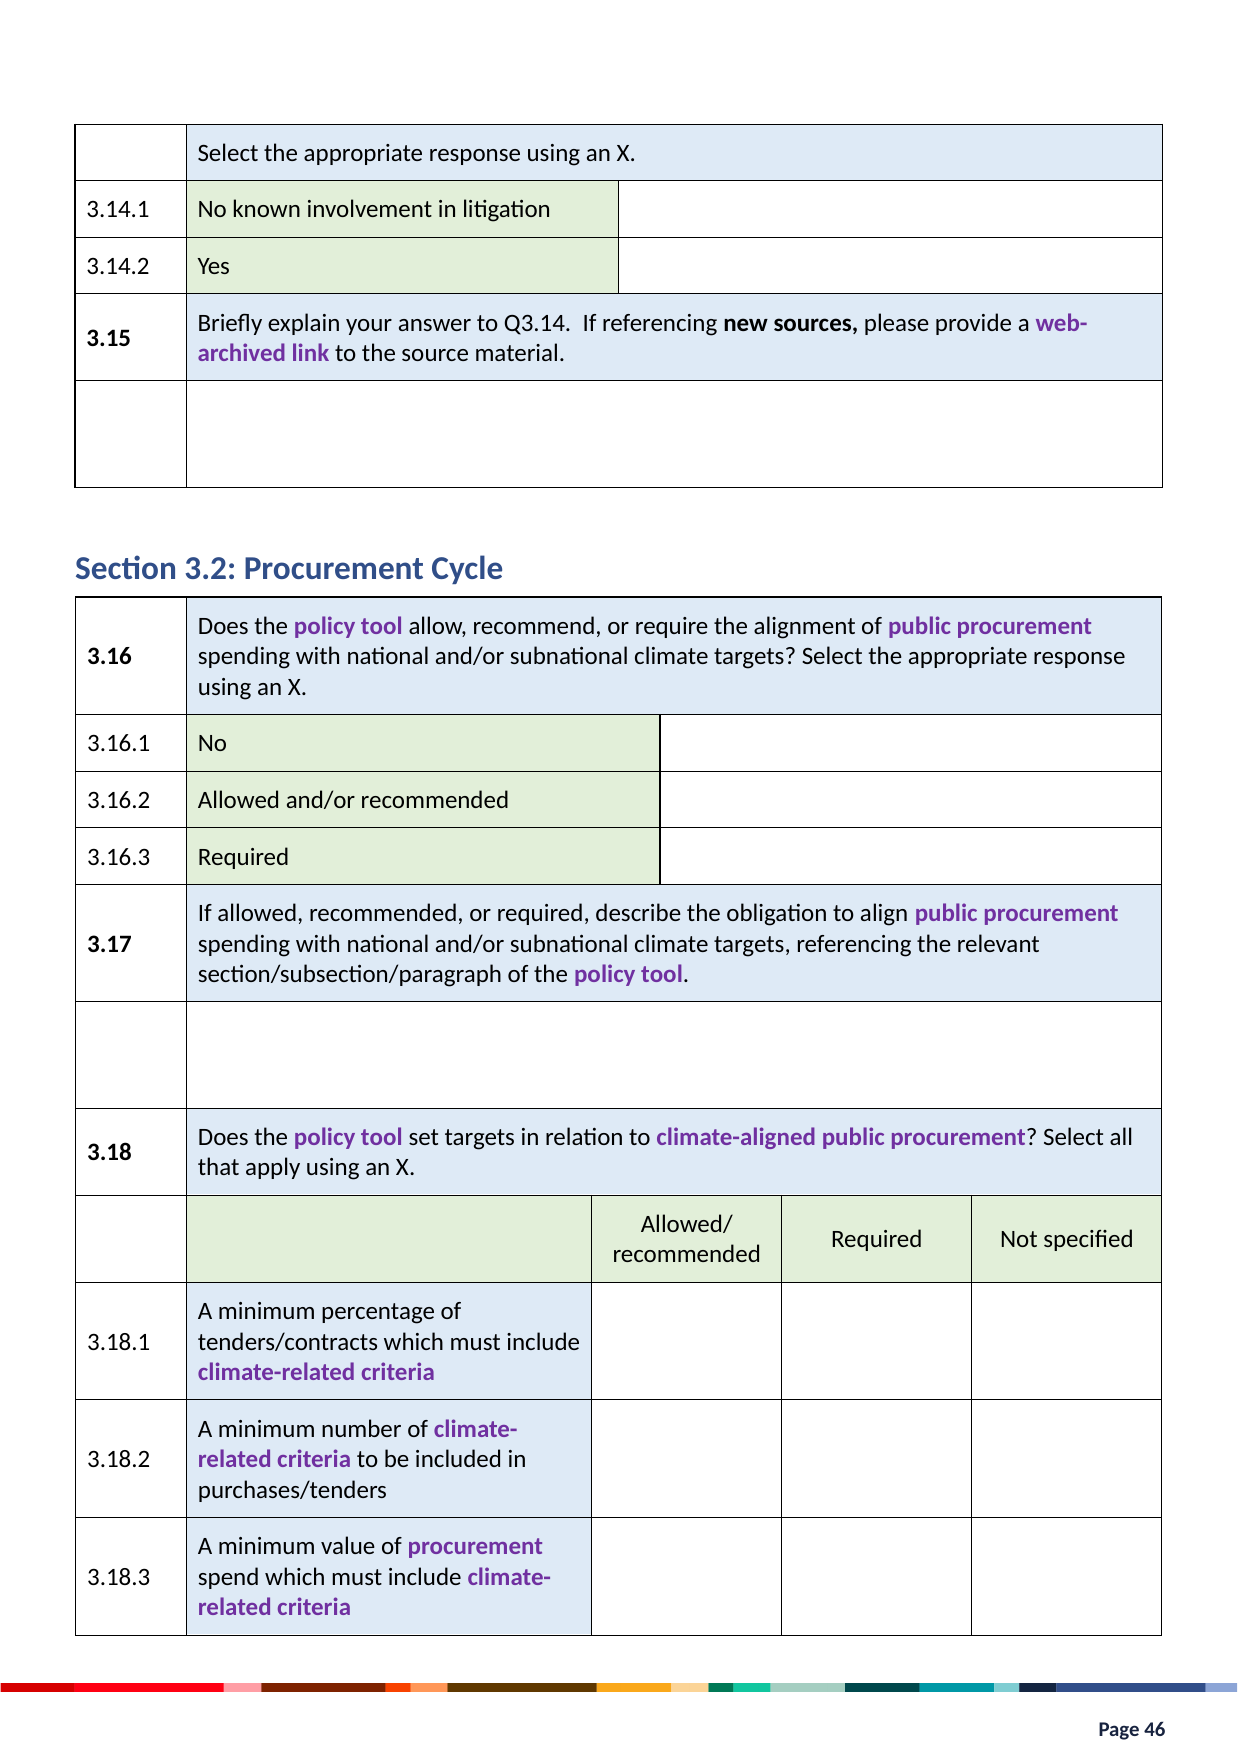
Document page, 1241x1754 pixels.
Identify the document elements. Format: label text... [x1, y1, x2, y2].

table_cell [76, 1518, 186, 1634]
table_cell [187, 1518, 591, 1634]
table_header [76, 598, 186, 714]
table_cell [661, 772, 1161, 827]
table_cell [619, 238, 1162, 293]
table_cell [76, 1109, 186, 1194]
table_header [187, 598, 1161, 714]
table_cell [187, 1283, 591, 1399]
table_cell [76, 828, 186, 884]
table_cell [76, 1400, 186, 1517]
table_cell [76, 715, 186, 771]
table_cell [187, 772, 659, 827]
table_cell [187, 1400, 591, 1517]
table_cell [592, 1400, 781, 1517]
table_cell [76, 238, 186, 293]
subtitle Section 3.2: Procurement Cycle [75, 547, 1165, 588]
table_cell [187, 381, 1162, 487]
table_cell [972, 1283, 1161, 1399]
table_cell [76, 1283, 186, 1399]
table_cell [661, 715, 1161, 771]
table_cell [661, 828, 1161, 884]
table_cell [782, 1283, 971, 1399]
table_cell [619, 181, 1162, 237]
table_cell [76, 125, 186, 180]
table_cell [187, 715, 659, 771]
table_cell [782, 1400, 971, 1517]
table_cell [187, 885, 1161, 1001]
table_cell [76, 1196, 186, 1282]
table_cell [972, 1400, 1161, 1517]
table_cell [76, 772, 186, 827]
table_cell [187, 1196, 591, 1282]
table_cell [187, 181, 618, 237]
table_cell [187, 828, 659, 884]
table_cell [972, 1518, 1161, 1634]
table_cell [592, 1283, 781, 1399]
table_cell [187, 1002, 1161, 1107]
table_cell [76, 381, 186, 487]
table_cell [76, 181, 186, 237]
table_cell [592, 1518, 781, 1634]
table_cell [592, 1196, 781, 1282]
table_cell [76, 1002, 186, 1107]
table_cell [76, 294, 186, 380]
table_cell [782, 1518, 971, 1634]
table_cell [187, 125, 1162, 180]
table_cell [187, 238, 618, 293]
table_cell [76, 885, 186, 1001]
picture [0, 1683, 1236, 1692]
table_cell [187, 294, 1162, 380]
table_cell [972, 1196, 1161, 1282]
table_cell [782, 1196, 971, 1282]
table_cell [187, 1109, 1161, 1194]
